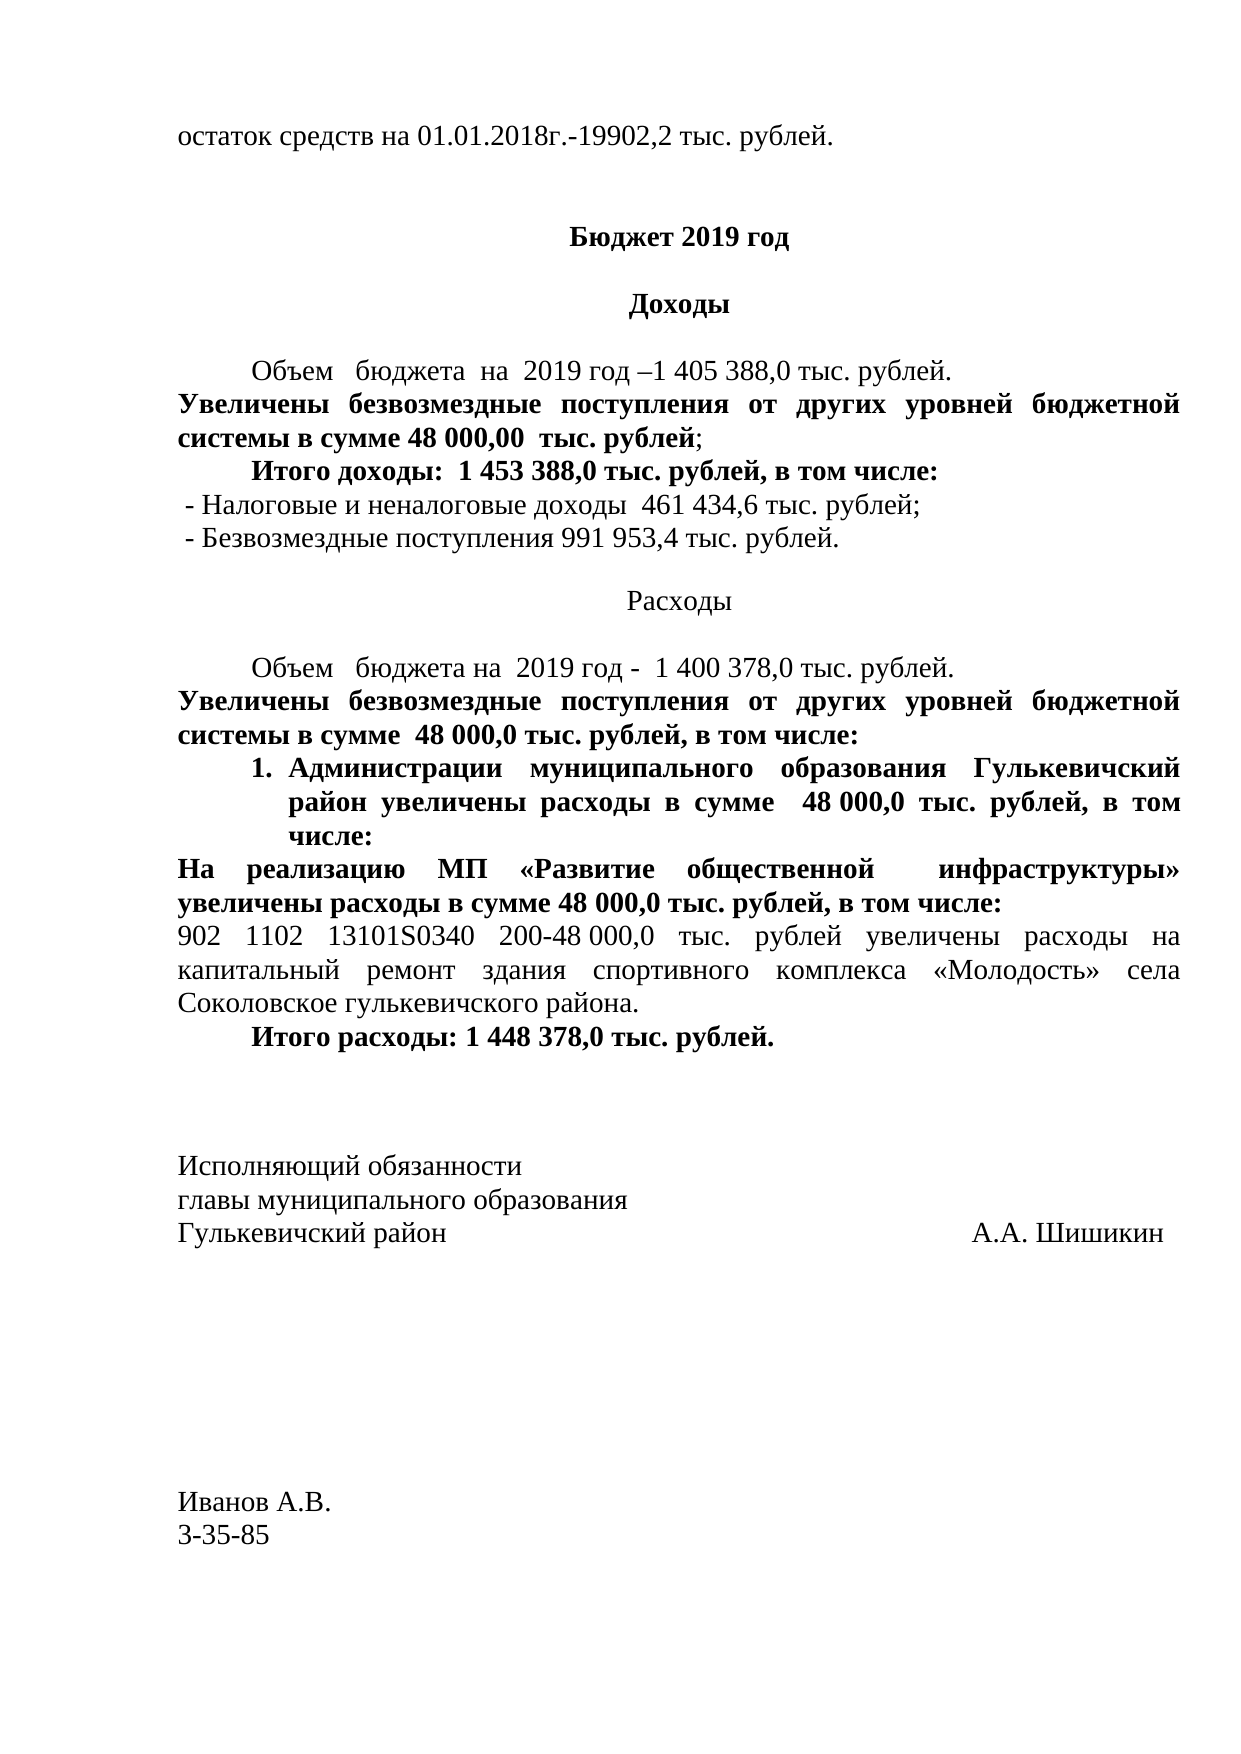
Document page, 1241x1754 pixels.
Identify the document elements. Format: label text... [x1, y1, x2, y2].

text Увеличены безвозмездные поступления от других уровней бюджетной системы в сумме 48 000,00 тыс. рублей; [177, 386, 1181, 453]
text Иванов А.В. [177, 1484, 1226, 1517]
text 3-35-85 [177, 1517, 1226, 1551]
text главы муниципального образования [177, 1182, 1226, 1215]
text Доходы [177, 286, 1181, 319]
text Бюджет 2019 год [177, 219, 1181, 252]
text Увеличены безвозмездные поступления от других уровней бюджетной системы в сумме 48 000,0 тыс. рублей, в том числе: [177, 683, 1181, 751]
text Объем бюджета на 2019 год - 1 400 378,0 тыс. рублей. [177, 650, 1181, 683]
text 902 1102 13101S0340 200-48 000,0 тыс. рублей увеличены расходы на капитальный ремонт здания спортивного комплекса «Молодость» села Соколовское гулькевичского района. [177, 918, 1181, 1019]
text Исполняющий обязанности [177, 1148, 1226, 1182]
text Расходы [177, 583, 1181, 616]
text Гулькевичский район А.А. Шишикин [177, 1215, 1226, 1249]
text остаток средств на 01.01.2018г.-19902,2 тыс. рублей. [177, 118, 1181, 152]
text Итого доходы: 1 453 388,0 тыс. рублей, в том числе: [177, 453, 1181, 487]
text Объем бюджета на 2019 год –1 405 388,0 тыс. рублей. [177, 353, 1181, 386]
text На реализацию МП «Развитие общественной инфраструктуры» увеличены расходы в сумме 48 000,0 тыс. рублей, в том числе: [177, 851, 1181, 918]
text Итого расходы: 1 448 378,0 тыс. рублей. [177, 1019, 1181, 1052]
text - Налоговые и неналоговые доходы 461 434,6 тыс. рублей; [177, 487, 1181, 521]
text - Безвозмездные поступления 991 953,4 тыс. рублей. [177, 521, 1181, 554]
list Администрации муниципального образования Гулькевичский район увеличены расходы в сумме 48 000,0 тыс. рублей, в том числе: [251, 751, 1181, 851]
